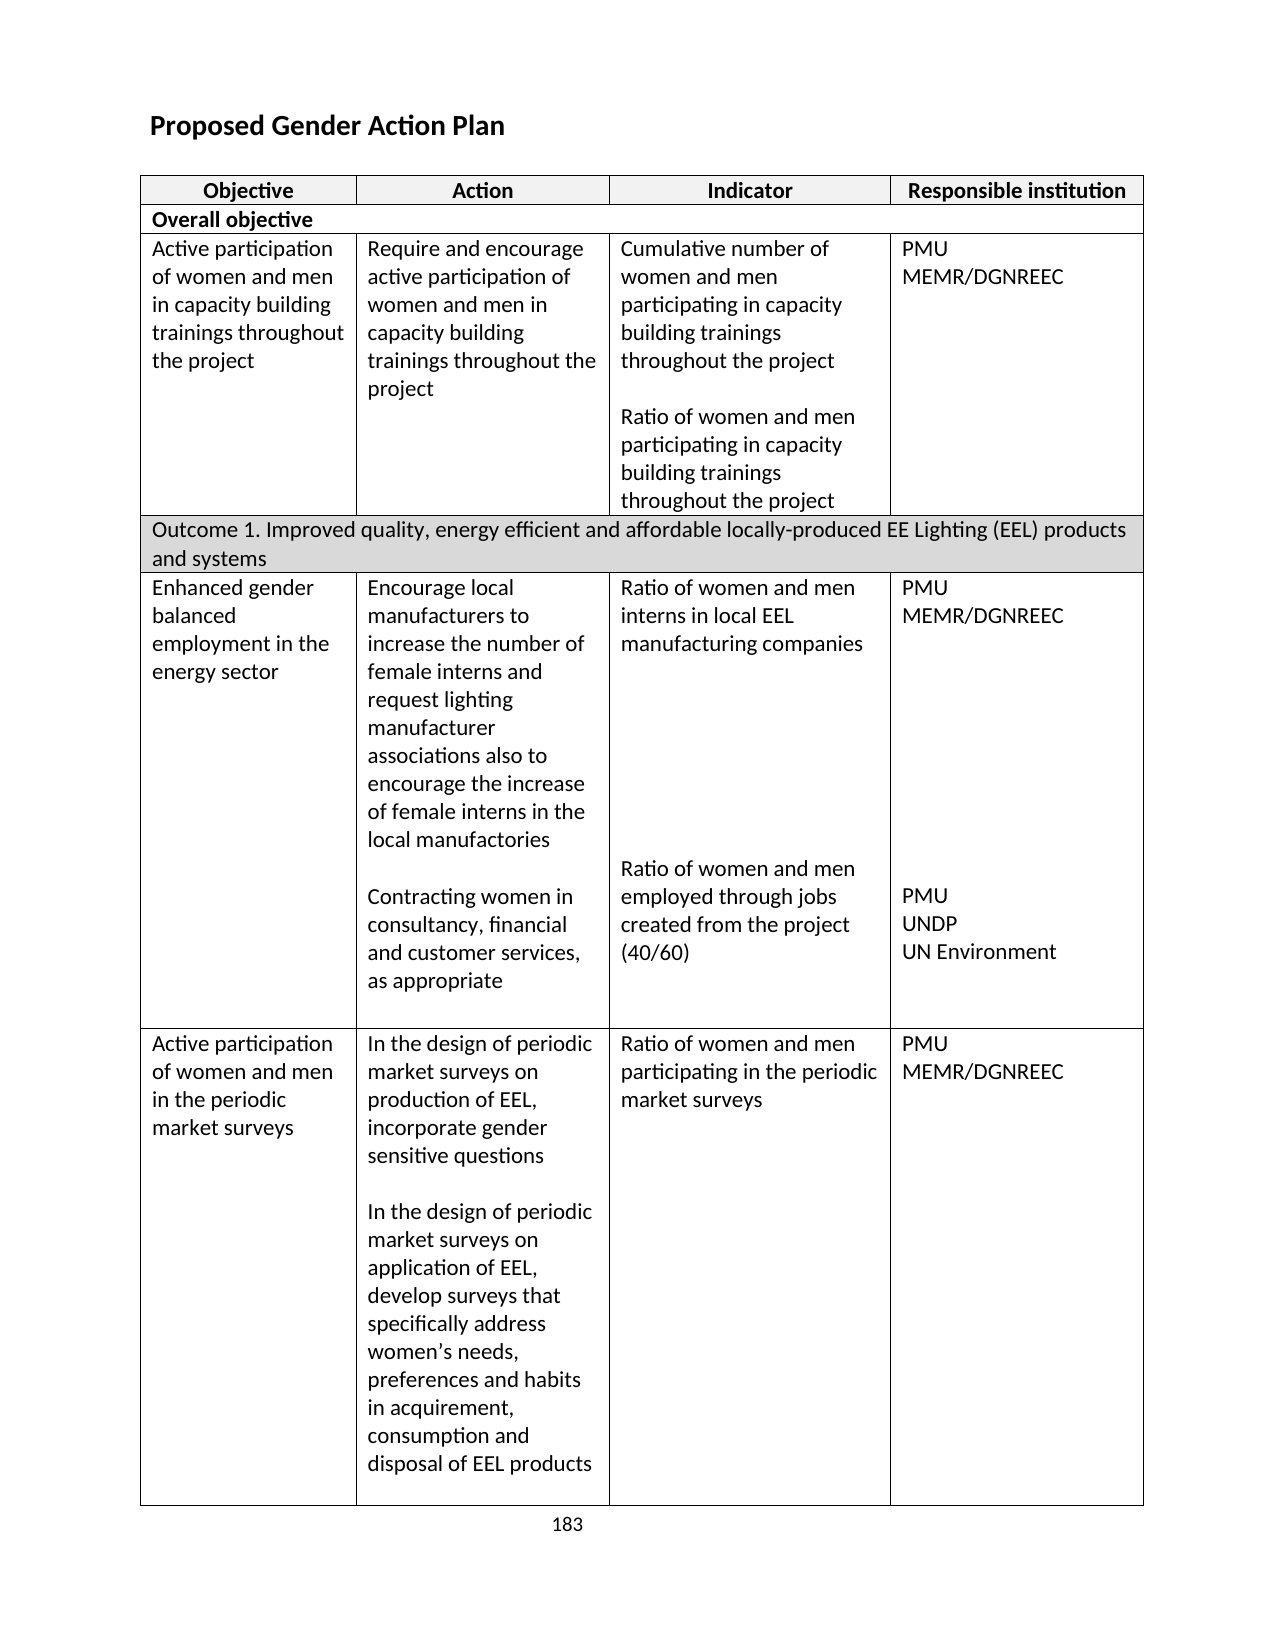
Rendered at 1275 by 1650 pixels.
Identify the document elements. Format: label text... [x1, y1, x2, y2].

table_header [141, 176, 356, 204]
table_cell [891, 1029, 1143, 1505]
text Proposed Gender Action Plan [150, 107, 1059, 171]
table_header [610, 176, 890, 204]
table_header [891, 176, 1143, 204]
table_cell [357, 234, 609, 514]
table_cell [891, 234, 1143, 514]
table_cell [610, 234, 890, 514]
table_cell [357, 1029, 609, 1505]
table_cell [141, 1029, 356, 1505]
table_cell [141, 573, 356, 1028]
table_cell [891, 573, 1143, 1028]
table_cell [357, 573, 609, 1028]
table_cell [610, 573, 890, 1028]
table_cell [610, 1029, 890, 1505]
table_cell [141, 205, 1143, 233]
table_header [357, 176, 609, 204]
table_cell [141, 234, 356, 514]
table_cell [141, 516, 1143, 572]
